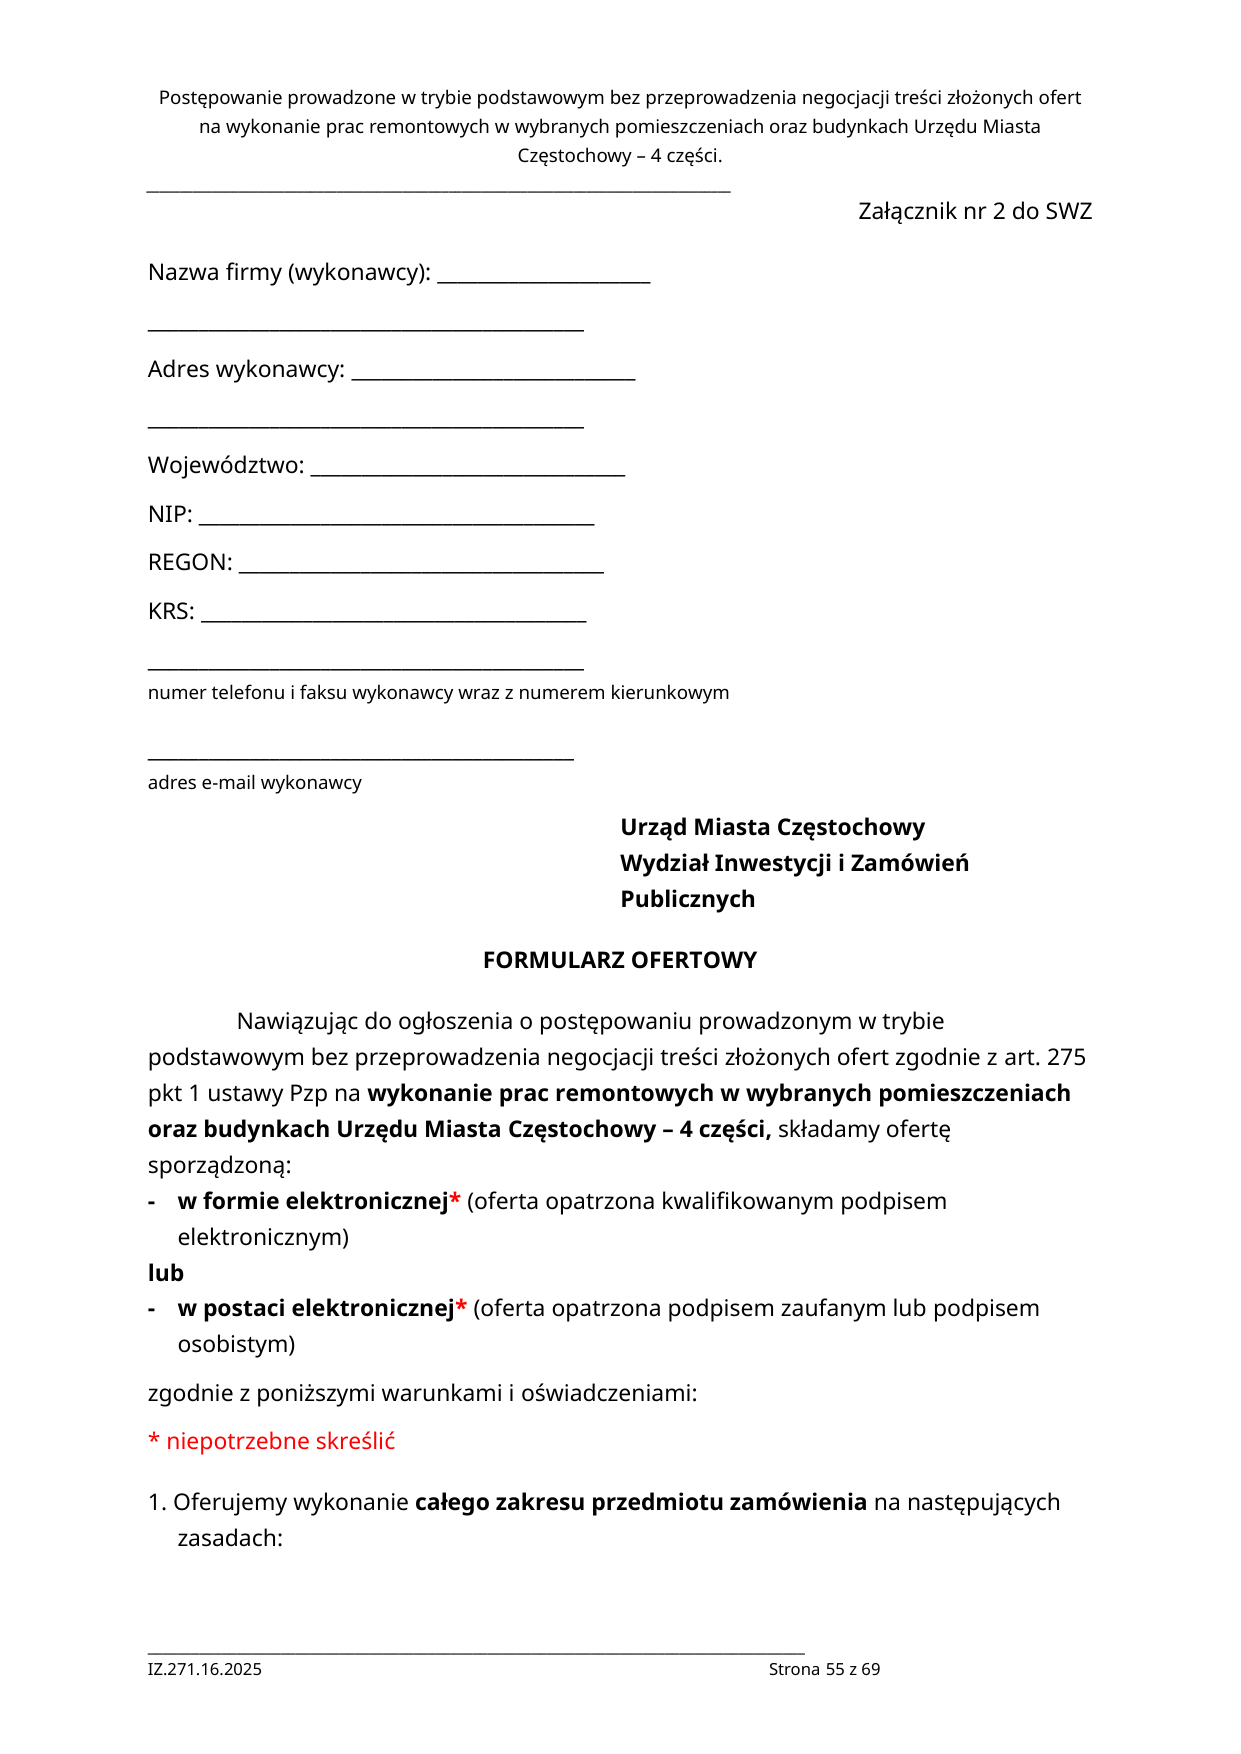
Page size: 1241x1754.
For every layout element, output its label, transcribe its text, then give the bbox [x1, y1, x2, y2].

text zgodnie z poniższymi warunkami i oświadczeniami: [148, 1377, 1092, 1408]
text ___________________________________________ [148, 643, 1092, 674]
text NIP: _______________________________________ [148, 498, 1093, 529]
text numer telefonu i faksu wykonawcy wraz z numerem kierunkowym [148, 679, 1033, 705]
text Nawiązując do ogłoszenia o postępowaniu prowadzonym w trybie podstawowym bez przeprowadzenia negocjacji treści złożonych ofert zgodnie z art. 275 pkt 1 ustawy Pzp na wykonanie prac remontowych w wybranych pomieszczeniach oraz budynkach Urzędu Miasta Częstochowy – 4 części, składamy ofertę sporządzoną: [148, 1005, 1092, 1180]
subtitle Załącznik nr 2 do SWZ [148, 195, 1092, 226]
text Wydział Inwestycji i Zamówień Publicznych [620, 847, 1092, 914]
text ___________________________________________ [148, 304, 1093, 335]
text REGON: ____________________________________ [148, 546, 1093, 578]
text ___________________________________________ [148, 401, 1093, 432]
text __________________________________________ [148, 733, 1092, 765]
text - w formie elektronicznej* (oferta opatrzona kwalifikowanym podpisem elektronicznym) [148, 1184, 1092, 1252]
text - w postaci elektronicznej* (oferta opatrzona podpisem zaufanym lub podpisem osobistym) [148, 1292, 1092, 1359]
text adres e-mail wykonawcy [148, 769, 1093, 795]
text lub [148, 1256, 1092, 1288]
text 1. Oferujemy wykonanie całego zakresu przedmiotu zamówienia na następujących zasadach: [148, 1486, 1092, 1553]
text KRS: ______________________________________ [148, 595, 1093, 626]
text Adres wykonawcy: ____________________________ [148, 353, 1093, 384]
subtitle Urząd Miasta Częstochowy [620, 811, 1092, 842]
text * niepotrzebne skreślić [148, 1425, 1092, 1456]
text FORMULARZ OFERTOWY [148, 944, 1092, 975]
text Nazwa firmy (wykonawcy): _____________________ [148, 256, 1093, 287]
text Województwo: _______________________________ [148, 449, 1093, 481]
